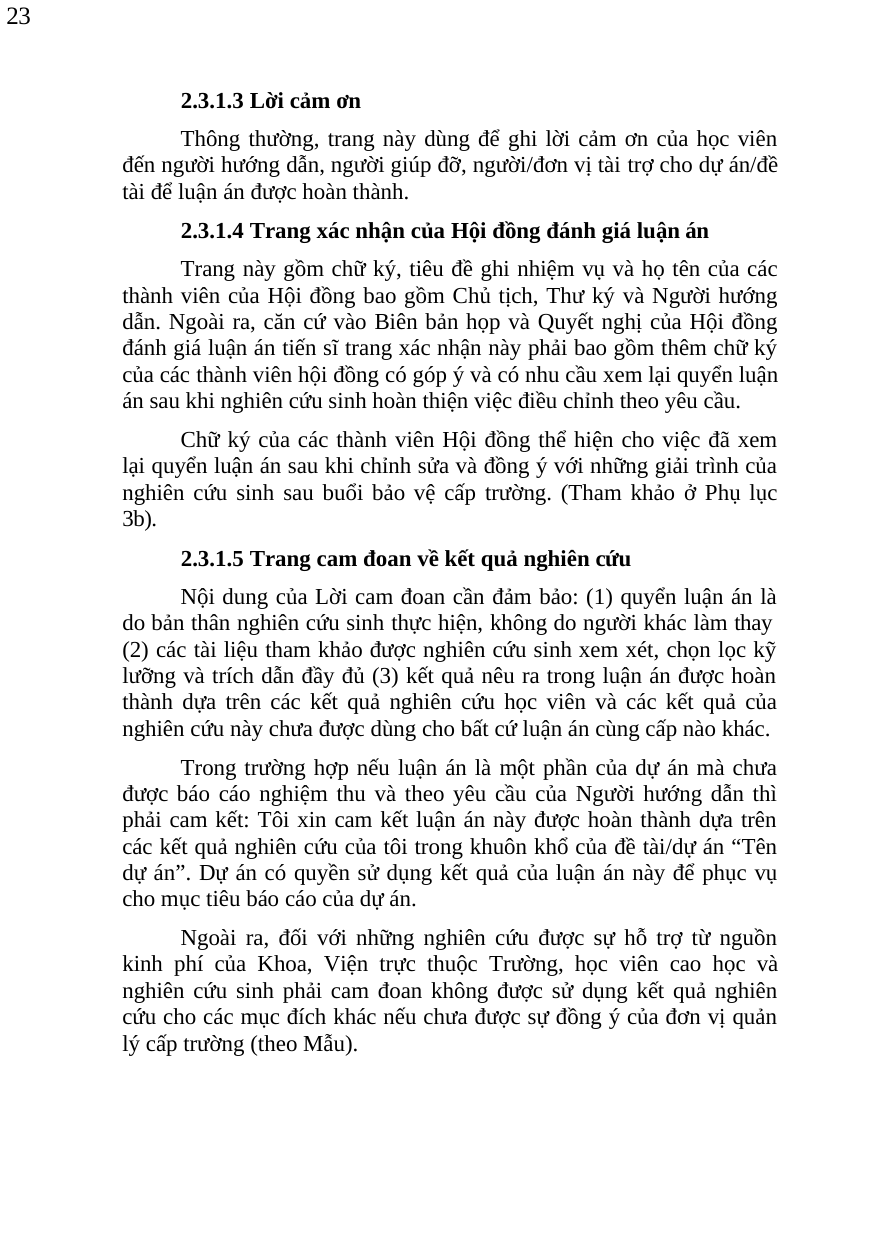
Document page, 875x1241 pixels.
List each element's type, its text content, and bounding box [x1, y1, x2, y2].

subtitle Lời cảm ơn [181, 87, 791, 113]
text Trong trường hợp nếu luận án là một phần của dự án mà chưa được báo cáo nghiệm thu và theo yêu cầu của Người hướng dẫn thì phải cam kết: Tôi xin cam kết luận án này được hoàn thành dựa trên các kết quả nghiên cứu của tôi trong khuôn khổ của đề tài/dự án “Tên dự án”. Dự án có quyền sử dụng kết quả của luận án này để phục vụ cho mục tiêu báo cáo của dự án. [122, 754, 779, 912]
text Chữ ký của các thành viên Hội đồng thể hiện cho việc đã xem lại quyển luận án sau khi chỉnh sửa và đồng ý với những giải trình của nghiên cứu sinh sau buổi bảo vệ cấp trường. (Tham khảo ở Phụ lục 3b). [122, 426, 779, 531]
text (2) các tài liệu tham khảo được nghiên cứu sinh xem xét, chọn lọc kỹ lưỡng và trích dẫn đầy đủ (3) kết quả nêu ra trong luận án được hoàn thành dựa trên các kết quả nghiên cứu học viên và các kết quả của nghiên cứu này chưa được dùng cho bất cứ luận án cùng cấp nào khác. [122, 636, 778, 741]
text Thông thường, trang này dùng để ghi lời cảm ơn của học viên đến người hướng dẫn, người giúp đỡ, người/đơn vị tài trợ cho dự án/đề tài để luận án được hoàn thành. [122, 125, 779, 204]
text Nội dung của Lời cam đoan cần đảm bảo: (1) quyển luận án là do bản thân nghiên cứu sinh thực hiện, không do người khác làm thay [122, 583, 778, 636]
text Ngoài ra, đối với những nghiên cứu được sự hỗ trợ từ nguồn kinh phí của Khoa, Viện trực thuộc Trường, học viên cao học và nghiên cứu sinh phải cam đoan không được sử dụng kết quả nghiên cứu cho các mục đích khác nếu chưa được sự đồng ý của đơn vị quản lý cấp trường (theo Mẫu). [122, 924, 779, 1056]
subtitle Trang cam đoan về kết quả nghiên cứu [181, 544, 791, 571]
subtitle Trang xác nhận của Hội đồng đánh giá luận án [181, 217, 791, 243]
text Trang này gồm chữ ký, tiêu đề ghi nhiệm vụ và họ tên của các thành viên của Hội đồng bao gồm Chủ tịch, Thư ký và Người hướng dẫn. Ngoài ra, căn cứ vào Biên bản họp và Quyết nghị của Hội đồng đánh giá luận án tiến sĩ trang xác nhận này phải bao gồm thêm chữ ký của các thành viên hội đồng có góp ý và có nhu cầu xem lại quyển luận án sau khi nghiên cứu sinh hoàn thiện việc điều chỉnh theo yêu cầu. [122, 255, 779, 413]
